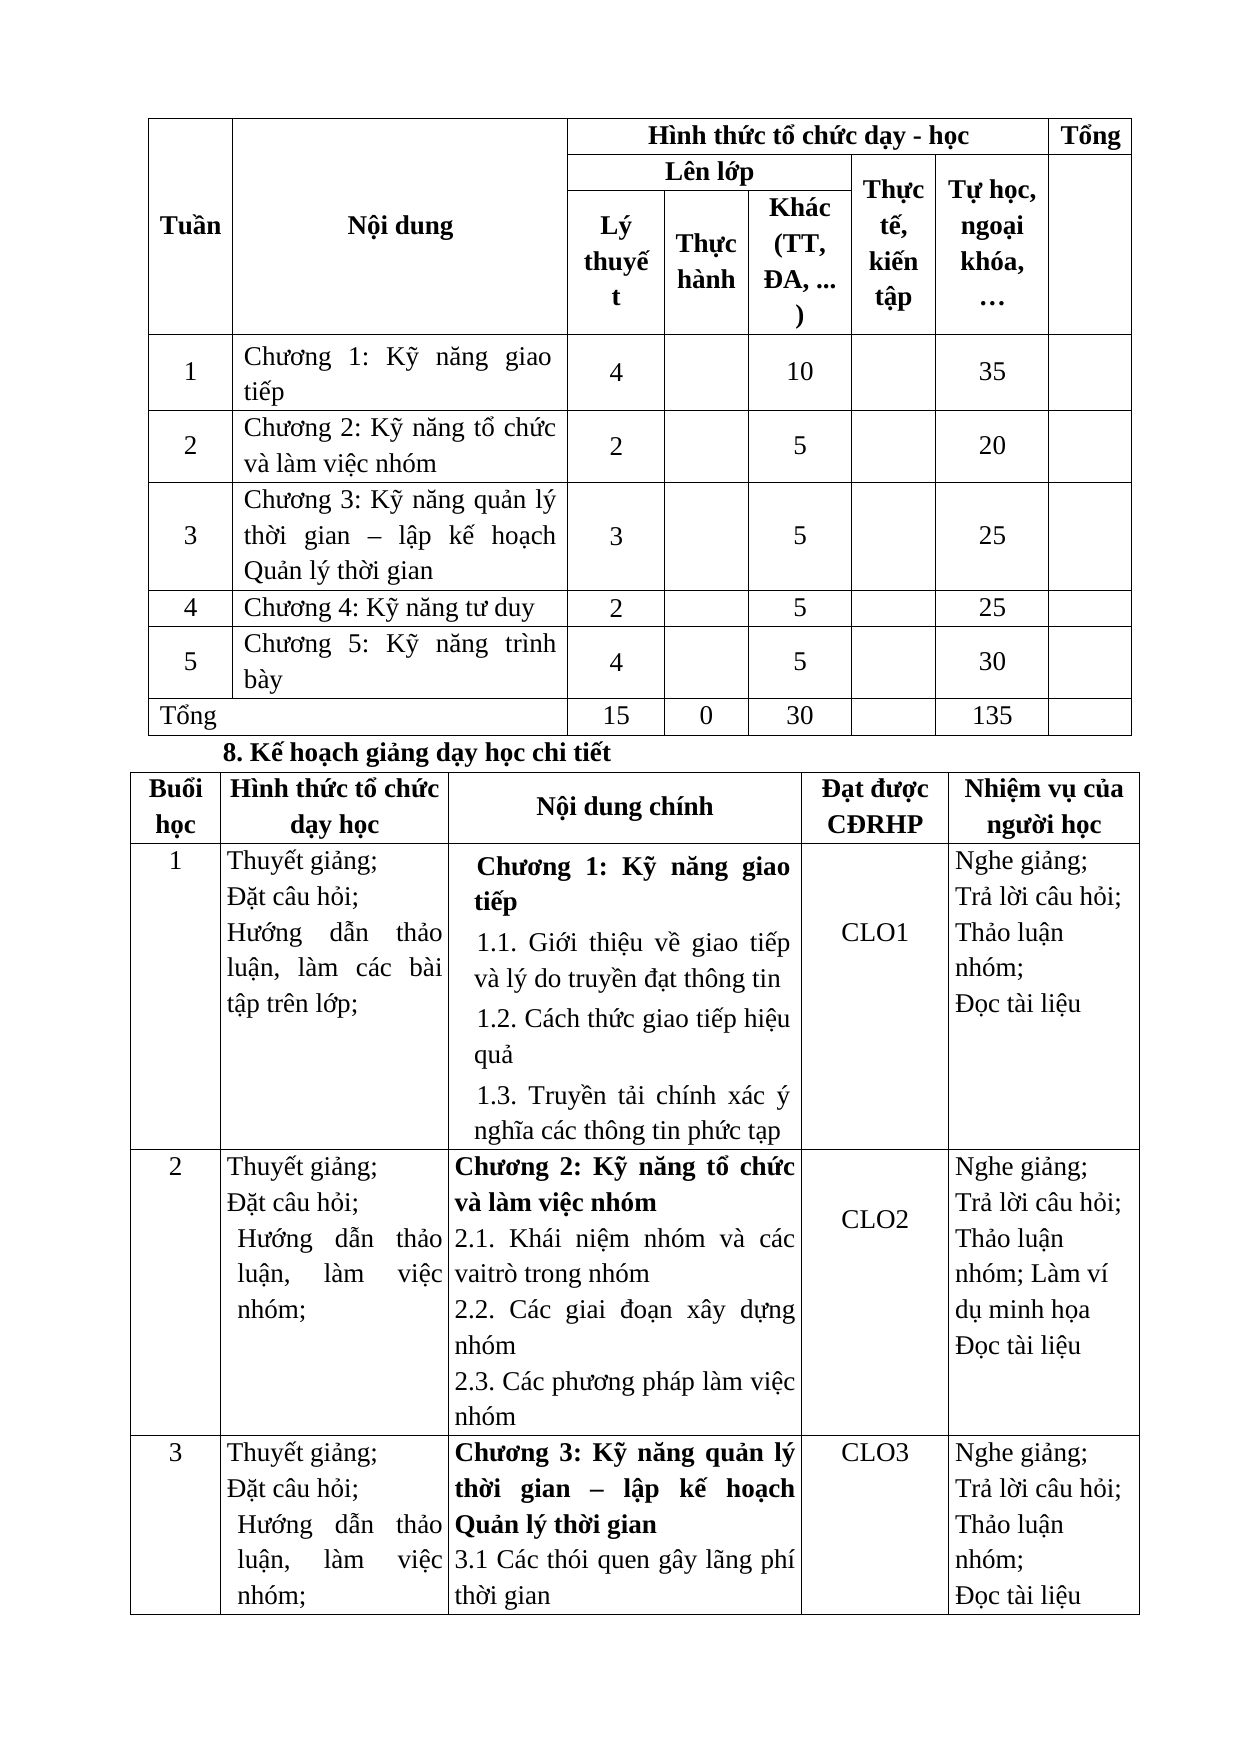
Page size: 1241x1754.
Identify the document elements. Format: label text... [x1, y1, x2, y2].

table_cell 4 [568, 335, 664, 410]
table_cell 10 [749, 335, 851, 410]
table_cell Chương 1: Kỹ năng giao tiếp [233, 335, 567, 410]
table_cell 1 [131, 844, 220, 1149]
table_cell 0 [665, 699, 748, 735]
table_cell 35 [936, 335, 1048, 410]
table_cell 4 [149, 591, 232, 626]
table_cell 25 [936, 483, 1048, 589]
table_cell Chương 2: Kỹ năng tổ chức và làm việc nhóm 2.1. Khái niệm nhóm và các vaitrò trong nhóm 2.2. Các giai đoạn xây dựng nhóm 2.3. Các phương pháp làm việc nhóm [449, 1150, 801, 1435]
table_header Tổng [1049, 119, 1131, 154]
table_cell 2 [149, 411, 232, 482]
table_cell [852, 627, 935, 698]
table_cell [665, 483, 748, 589]
table_cell [1049, 335, 1131, 410]
table_cell 5 [749, 411, 851, 482]
table_cell 135 [936, 699, 1048, 735]
table_cell [1049, 591, 1131, 626]
table_cell [852, 591, 935, 626]
table_cell Thuyết giảng; Đặt câu hỏi; Hướng dẫn thảo luận, làm việc nhóm; [221, 1150, 448, 1435]
table_cell Chương 2: Kỹ năng tổ chức và làm việc nhóm [233, 411, 567, 482]
table_cell CLO1 [802, 844, 948, 1149]
table_header Tuần [149, 119, 232, 333]
table_cell 2 [568, 591, 664, 626]
table_cell [852, 483, 935, 589]
table_cell [1049, 155, 1131, 333]
table_cell CLO3 [802, 1436, 948, 1614]
table_cell Nghe giảng; Trả lời câu hỏi; Thảo luận nhóm; Đọc tài liệu [949, 844, 1139, 1149]
table_cell 30 [749, 699, 851, 735]
table_header Nhiệm vụ của người học [949, 773, 1139, 843]
table_cell [665, 335, 748, 410]
text 8. Kế hoạch giảng dạy học chi tiết [148, 736, 1122, 767]
table_cell [852, 699, 935, 735]
table_cell 5 [149, 627, 232, 698]
table_header Hình thức tổ chức dạy học [221, 773, 448, 843]
table_cell Thực tế, kiến tập [852, 155, 935, 333]
table_cell Nghe giảng; Trả lời câu hỏi; Thảo luận nhóm; Làm ví dụ minh họa Đọc tài liệu [949, 1150, 1139, 1435]
table_cell [665, 411, 748, 482]
table_header Buổi học [131, 773, 220, 843]
table_cell [1049, 411, 1131, 482]
table_cell 1 [149, 335, 232, 410]
table_cell Chương 1: Kỹ năng giao tiếp 1.1. Giới thiệu về giao tiếp và lý do truyền đạt thông tin 1.2. Cách thức giao tiếp hiệu quả 1.3. Truyền tải chính xác ý nghĩa các thông tin phức tạp [449, 844, 801, 1149]
table_cell Tự học, ngoại khóa,… [936, 155, 1048, 333]
table_cell 5 [749, 591, 851, 626]
table_cell 4 [568, 627, 664, 698]
table_cell [852, 335, 935, 410]
table_cell [665, 591, 748, 626]
table_header Nội dung [233, 119, 567, 333]
table_cell Khác (TT, ĐA, ...) [749, 191, 851, 333]
table_cell 3 [149, 483, 232, 589]
table_cell [852, 411, 935, 482]
table_header Đạt được CĐRHP [802, 773, 948, 843]
table_cell [1049, 627, 1131, 698]
table_cell 15 [568, 699, 664, 735]
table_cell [221, 1436, 448, 1614]
table_cell CLO2 [802, 1150, 948, 1435]
table_cell Thuyết giảng; Đặt câu hỏi; Hướng dẫn thảo luận, làm các bài tập trên lớp; [221, 844, 448, 1149]
table_cell Chương 5: Kỹ năng trình bày [233, 627, 567, 698]
table_cell Lý thuyết [568, 191, 664, 333]
table_cell 20 [936, 411, 1048, 482]
table_cell 2 [131, 1150, 220, 1435]
table_cell [665, 627, 748, 698]
table_cell Lên lớp [568, 155, 851, 190]
table_header Hình thức tổ chức dạy - học [568, 119, 1048, 154]
table_cell 25 [936, 591, 1048, 626]
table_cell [949, 1436, 1139, 1614]
table_cell 3 [568, 483, 664, 589]
table_cell Chương 3: Kỹ năng quản lý thời gian – lập kế hoạch Quản lý thời gian [233, 483, 567, 589]
table_cell [1049, 699, 1131, 735]
table_cell 2 [568, 411, 664, 482]
table_cell 5 [749, 483, 851, 589]
table_cell 5 [749, 627, 851, 698]
table_cell 30 [936, 627, 1048, 698]
table_cell Tổng [149, 699, 567, 735]
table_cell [449, 1436, 801, 1614]
table_cell [1049, 483, 1131, 589]
table_cell Thực hành [665, 191, 748, 333]
table_cell 3 [131, 1436, 220, 1614]
table_cell Chương 4: Kỹ năng tư duy [233, 591, 567, 626]
table_header Nội dung chính [449, 773, 801, 843]
